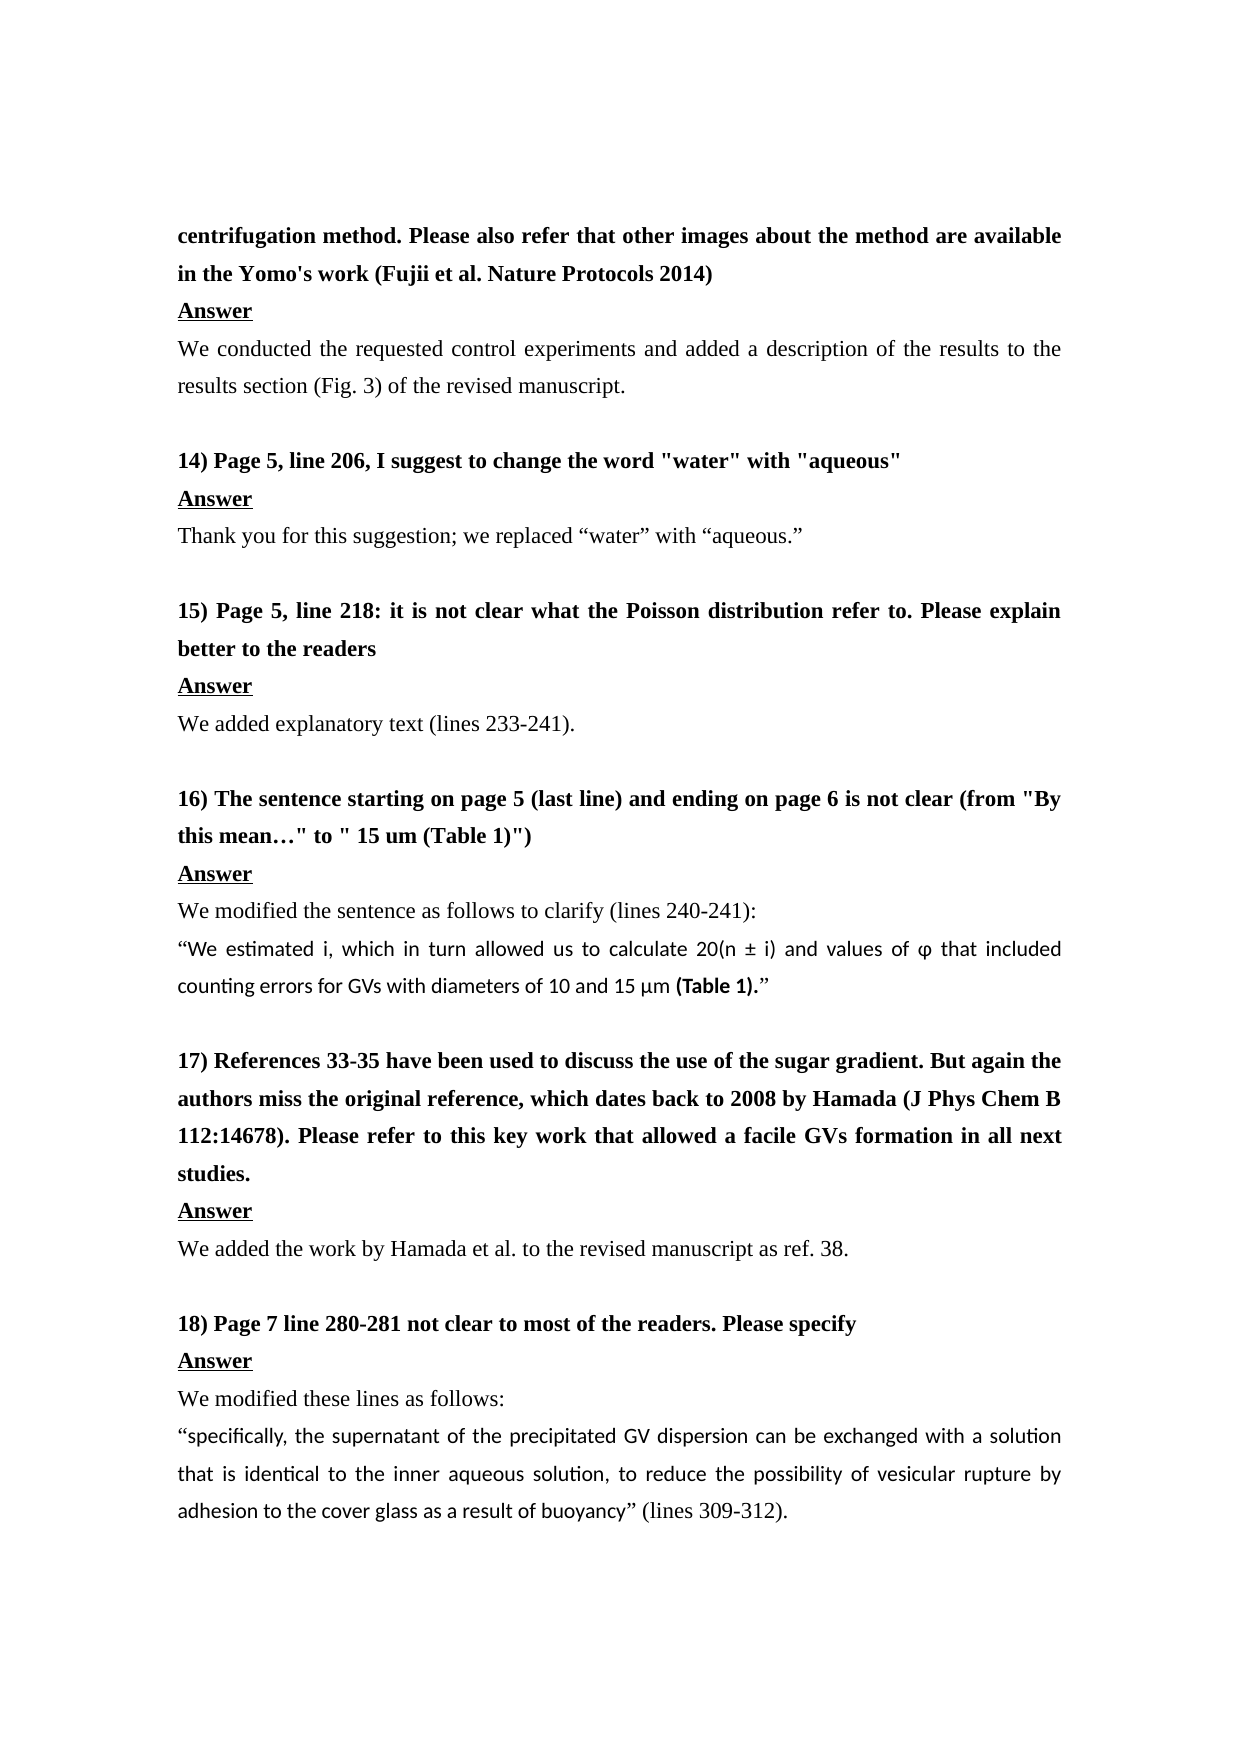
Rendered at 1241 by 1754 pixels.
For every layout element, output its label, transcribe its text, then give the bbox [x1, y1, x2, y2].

text Answer [177, 1342, 1063, 1379]
text Answer [177, 1192, 1063, 1229]
text “We estimated i, which in turn allowed us to calculate 20(n ± i) and values of φ that included counting errors for GVs with diameters of 10 and 15 µm (Table 1).” [177, 929, 1063, 1004]
text “specifically, the supernatant of the precipitated GV dispersion can be exchanged with a solution that is identical to the inner aqueous solution, to reduce the possibility of vesicular rupture by adhesion to the cover glass as a result of buoyancy” (lines 309-312). [177, 1417, 1063, 1529]
text 15) Page 5, line 218: it is not clear what the Poisson distribution refer to. Please explain better to the readers [177, 592, 1063, 667]
text 14) Page 5, line 206, I suggest to change the word "water" with "aqueous" [177, 442, 1063, 479]
text Answer [177, 667, 1063, 704]
text Answer [177, 479, 1063, 517]
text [177, 217, 1063, 292]
text 17) References 33-35 have been used to discuss the use of the sugar gradient. But again the authors miss the original reference, which dates back to 2008 by Hamada (J Phys Chem B 112:14678). Please refer to this key work that allowed a facile GVs formation in all next studies. [177, 1042, 1063, 1192]
text We modified these lines as follows: [177, 1379, 1063, 1417]
text Answer [177, 854, 1063, 892]
text We added the work by Hamada et al. to the revised manuscript as ref. 38. [177, 1229, 1063, 1267]
text 16) The sentence starting on page 5 (last line) and ending on page 6 is not clear (from "By this mean…" to " 15 um (Table 1)") [177, 779, 1063, 854]
text We modified the sentence as follows to clarify (lines 240-241): [177, 892, 1063, 929]
text Thank you for this suggestion; we replaced “water” with “aqueous.” [177, 517, 1063, 554]
text 18) Page 7 line 280-281 not clear to most of the readers. Please specify [177, 1304, 1063, 1342]
text We added explanatory text (lines 233-241). [177, 704, 1063, 742]
text We conducted the requested control experiments and added a description of the results to the results section (Fig. 3) of the revised manuscript. [177, 329, 1063, 404]
text Answer [177, 292, 1063, 329]
